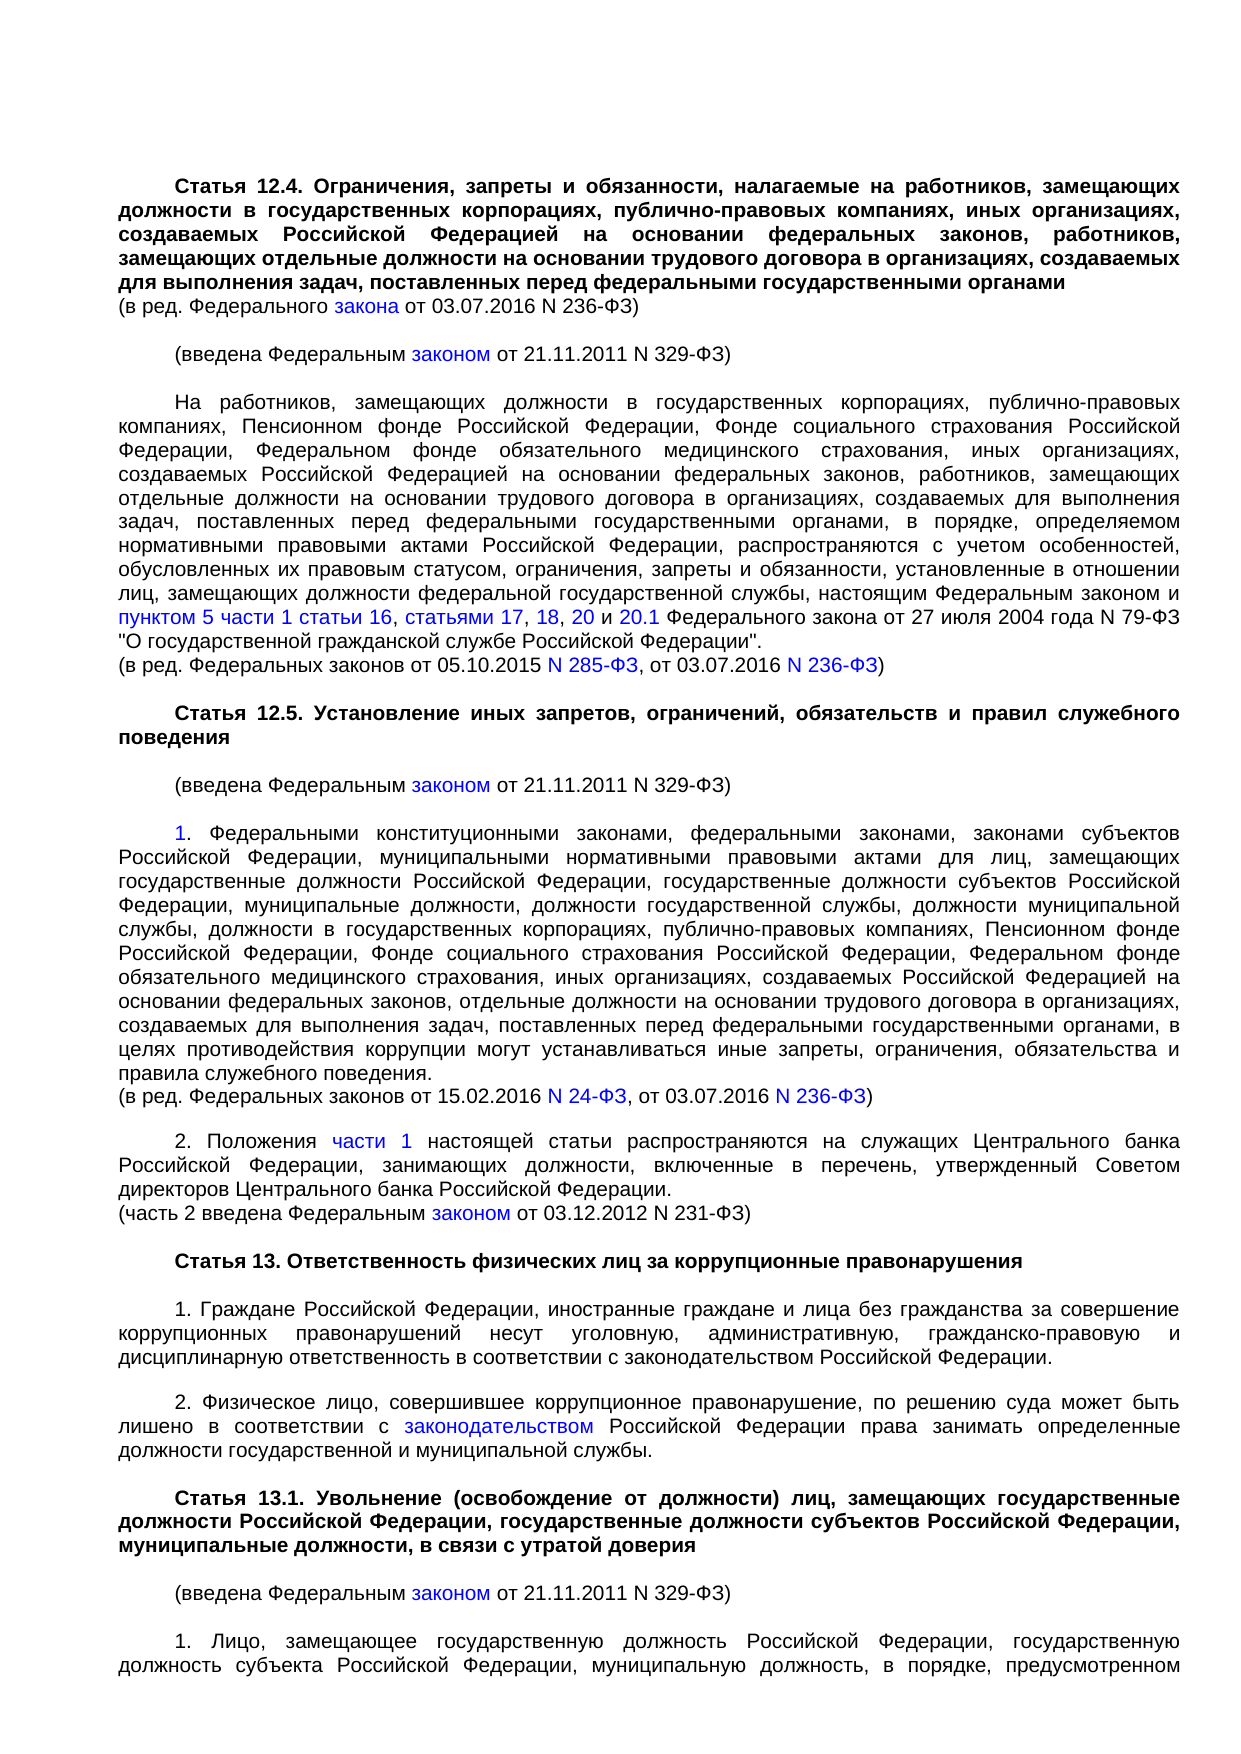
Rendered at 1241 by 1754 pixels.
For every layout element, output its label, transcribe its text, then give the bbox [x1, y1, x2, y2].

text На работников, замещающих должности в государственных корпорациях, публично-правовых компаниях, Пенсионном фонде Российской Федерации, Фонде социального страхования Российской Федерации, Федеральном фонде обязательного медицинского страхования, иных организациях, создаваемых Российской Федерацией на основании федеральных законов, работников, замещающих отдельные должности на основании трудового договора в организациях, создаваемых для выполнения задач, поставленных перед федеральными государственными органами, в порядке, определяемом нормативными правовыми актами Российской Федерации, распространяются с учетом особенностей, обусловленных их правовым статусом, ограничения, запреты и обязанности, установленные в отношении лиц, замещающих должности федеральной государственной службы, настоящим Федеральным законом и пунктом 5 части 1 статьи 16, статьями 17, 18, 20 и 20.1 Федерального закона от 27 июля 2004 года N 79-ФЗ "О государственной гражданской службе Российской Федерации". [118, 389, 1181, 653]
text (в ред. Федерального закона от 03.07.2016 N 236-ФЗ) [118, 294, 1181, 318]
text Статья 13. Ответственность физических лиц за коррупционные правонарушения [118, 1249, 1181, 1273]
text 2. Физическое лицо, совершившее коррупционное правонарушение, по решению суда может быть лишено в соответствии с законодательством Российской Федерации права занимать определенные должности государственной и муниципальной службы. [118, 1389, 1181, 1461]
text Статья 13.1. Увольнение (освобождение от должности) лиц, замещающих государственные должности Российской Федерации, государственные должности субъектов Российской Федерации, муниципальные должности, в связи с утратой доверия [118, 1485, 1181, 1557]
text Статья 12.4. Ограничения, запреты и обязанности, налагаемые на работников, замещающих должности в государственных корпорациях, публично-правовых компаниях, иных организациях, создаваемых Российской Федерацией на основании федеральных законов, работников, замещающих отдельные должности на основании трудового договора в организациях, создаваемых для выполнения задач, поставленных перед федеральными государственными органами [118, 174, 1181, 294]
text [118, 1629, 1181, 1677]
text (часть 2 введена Федеральным законом от 03.12.2012 N 231-ФЗ) [118, 1201, 1181, 1225]
text (введена Федеральным законом от 21.11.2011 N 329-ФЗ) [118, 342, 1181, 366]
text (введена Федеральным законом от 21.11.2011 N 329-ФЗ) [118, 1581, 1181, 1605]
text (введена Федеральным законом от 21.11.2011 N 329-ФЗ) [118, 773, 1181, 797]
text 1. Федеральными конституционными законами, федеральными законами, законами субъектов Российской Федерации, муниципальными нормативными правовыми актами для лиц, замещающих государственные должности Российской Федерации, государственные должности субъектов Российской Федерации, муниципальные должности, должности государственной службы, должности муниципальной службы, должности в государственных корпорациях, публично-правовых компаниях, Пенсионном фонде Российской Федерации, Фонде социального страхования Российской Федерации, Федеральном фонде обязательного медицинского страхования, иных организациях, создаваемых Российской Федерацией на основании федеральных законов, отдельные должности на основании трудового договора в организациях, создаваемых для выполнения задач, поставленных перед федеральными государственными органами, в целях противодействия коррупции могут устанавливаться иные запреты, ограничения, обязательства и правила служебного поведения. [118, 821, 1181, 1084]
text 1. Граждане Российской Федерации, иностранные граждане и лица без гражданства за совершение коррупционных правонарушений несут уголовную, административную, гражданско-правовую и дисциплинарную ответственность в соответствии с законодательством Российской Федерации. [118, 1297, 1181, 1369]
text 2. Положения части 1 настоящей статьи распространяются на служащих Центрального банка Российской Федерации, занимающих должности, включенные в перечень, утвержденный Советом директоров Центрального банка Российской Федерации. [118, 1129, 1181, 1201]
text (в ред. Федеральных законов от 05.10.2015 N 285-ФЗ, от 03.07.2016 N 236-ФЗ) [118, 653, 1181, 677]
text (в ред. Федеральных законов от 15.02.2016 N 24-ФЗ, от 03.07.2016 N 236-ФЗ) [118, 1084, 1181, 1108]
text Статья 12.5. Установление иных запретов, ограничений, обязательств и правил служебного поведения [118, 701, 1181, 749]
